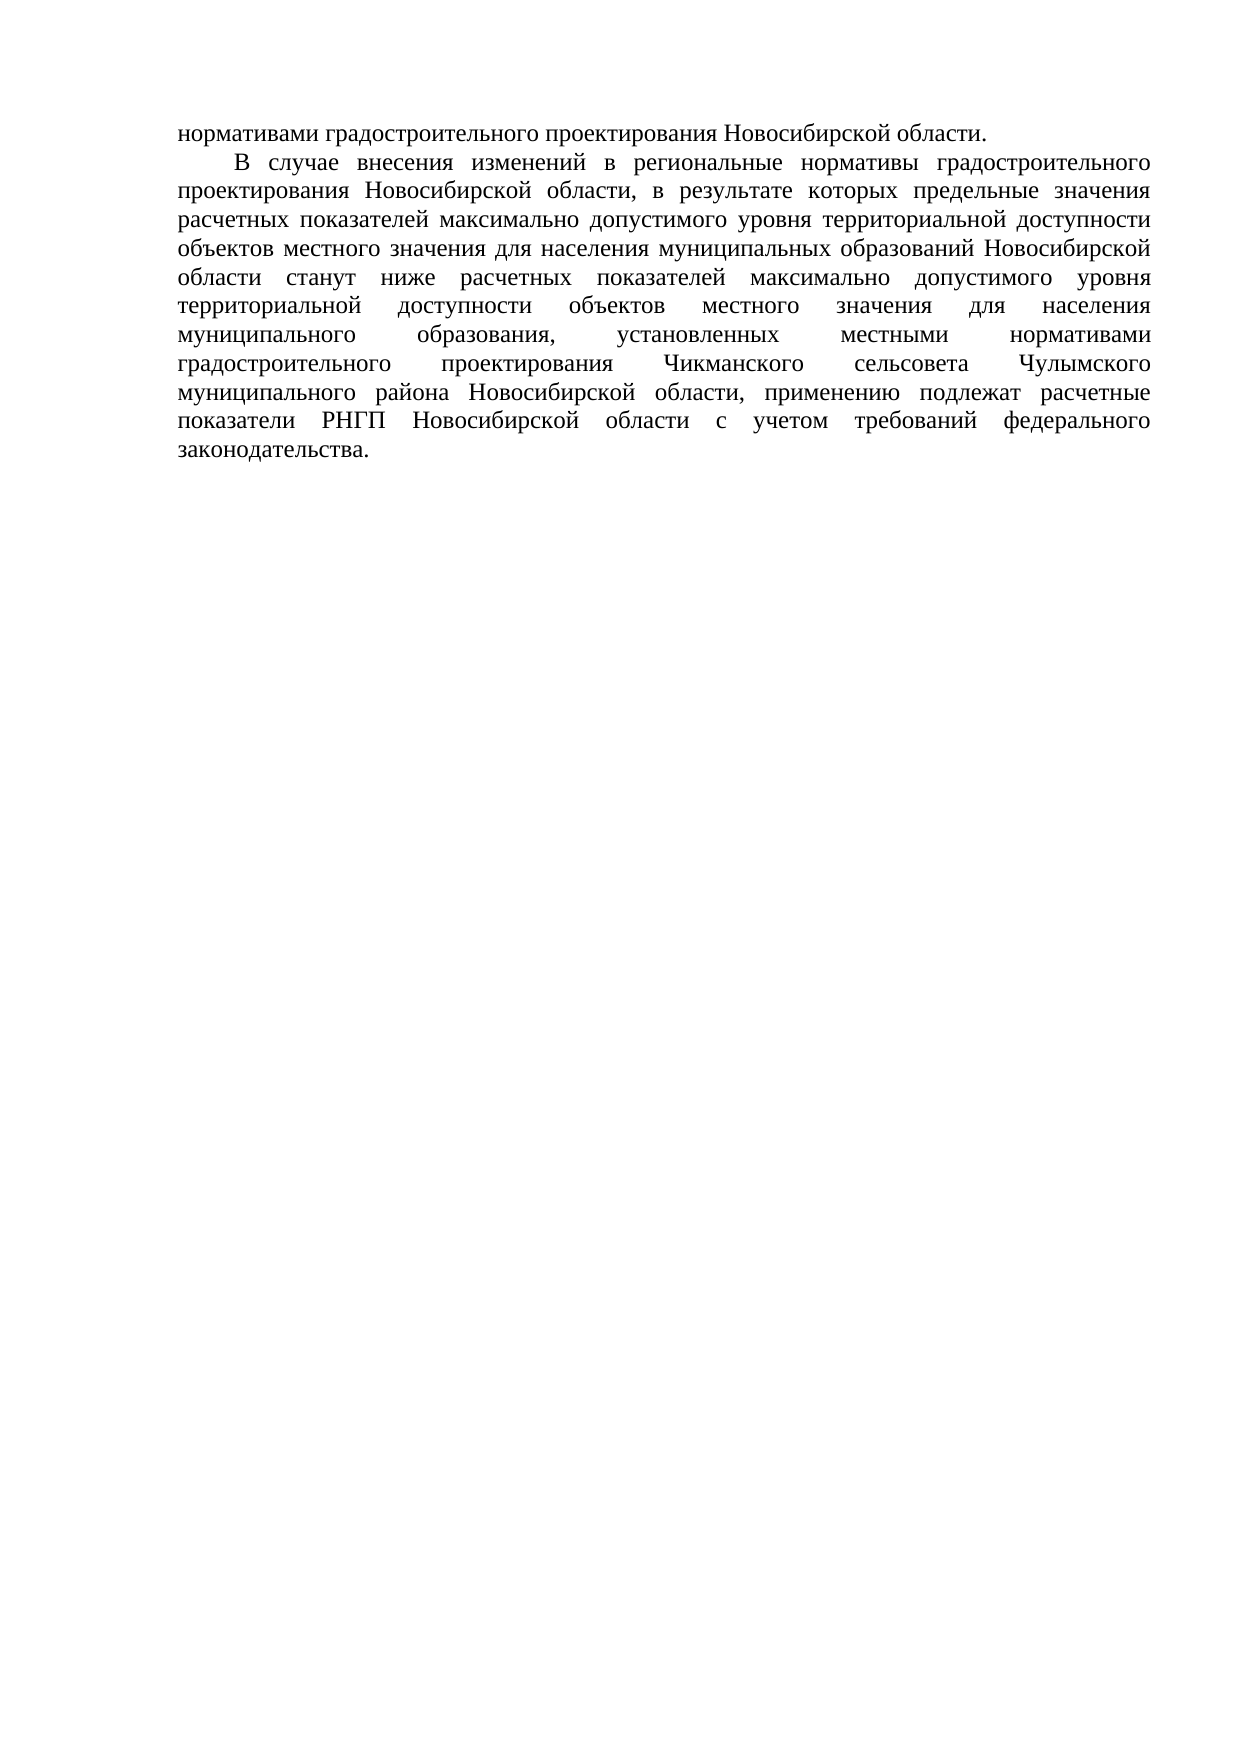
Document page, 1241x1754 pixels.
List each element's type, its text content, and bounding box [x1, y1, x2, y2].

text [177, 118, 1152, 147]
text В случае внесения изменений в региональные нормативы градостроительного проектирования Новосибирской области, в результате которых предельные значения расчетных показателей максимально допустимого уровня территориальной доступности объектов местного значения для населения муниципальных образований Новосибирской области станут ниже расчетных показателей максимально допустимого уровня территориальной доступности объектов местного значения для населения муниципального образования, установленных местными нормативами градостроительного проектирования Чикманского сельсовета Чулымского муниципального района Новосибирской области, применению подлежат расчетные показатели РНГП Новосибирской области с учетом требований федерального законодательства. [177, 147, 1152, 463]
